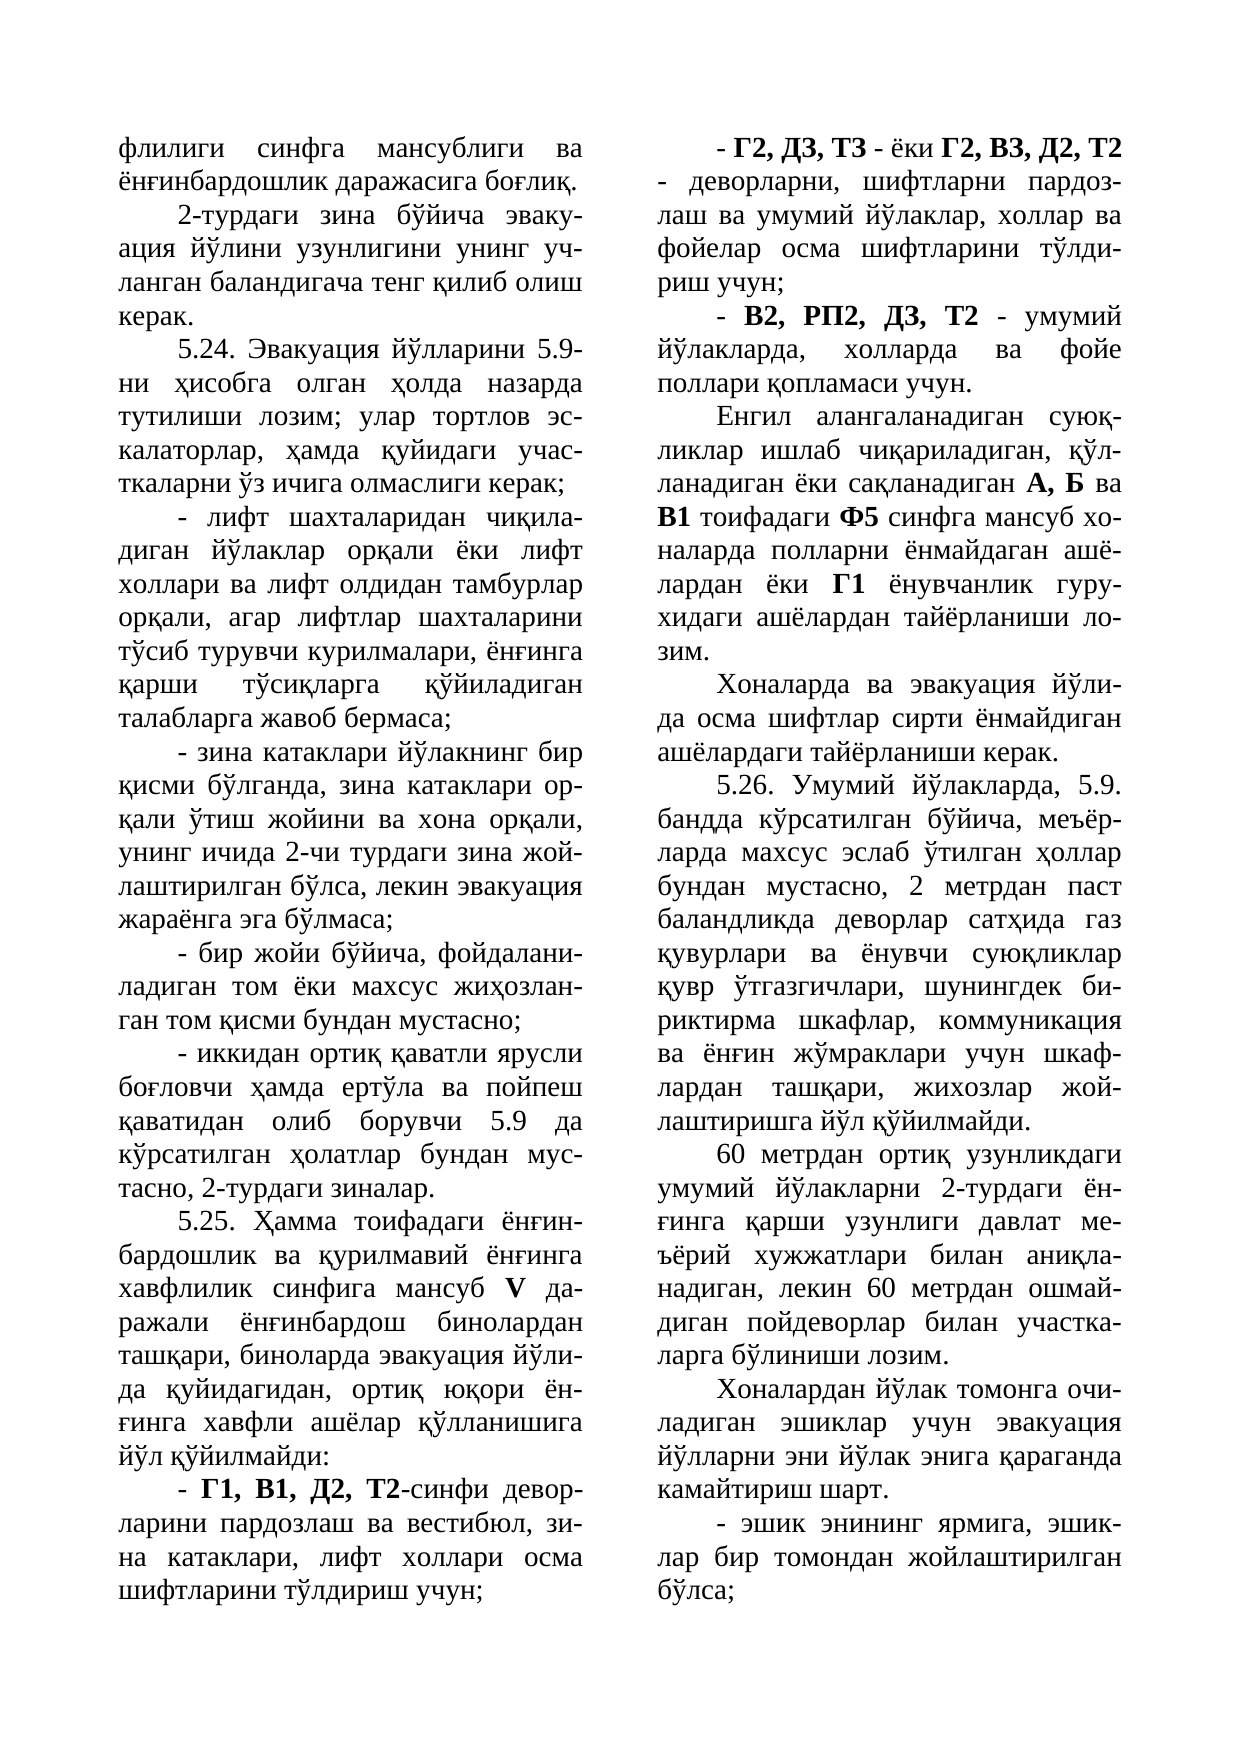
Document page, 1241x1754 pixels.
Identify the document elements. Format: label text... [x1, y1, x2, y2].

text - эшик энининг ярмига, эшик-лар бир томондан жойлаштирилган бўлса; [657, 1505, 1122, 1606]
text - В2, РП2, ДЗ, Т2 - умумий йўлакларда, холларда ва фойе поллари қопламаси учун. [657, 298, 1122, 398]
text 5.24. Эвакуация йўлларини 5.9-ни ҳисобга олган ҳолда назарда тутилиши лозим; улар тортлов эс-калаторлар, ҳамда қуйидаги учас-ткаларни ўз ичига олмаслиги керак; [118, 331, 583, 499]
text 5.25. Ҳамма тоифадаги ёнғин-бардошлик ва қурилмавий ёнғинга хавфлилик синфига мансуб V да-ражали ёнғинбардош бинолардан ташқари, биноларда эвакуация йўли-да қуйидагидан, ортиқ юқори ён-ғинга хавфли ашёлар қўлланишига йўл қўйилмайди: [118, 1203, 583, 1472]
text - иккидан ортиқ қаватли ярусли боғловчи ҳамда ертўла ва пойпеш қаватидан олиб борувчи 5.9 да кўрсатилган ҳолатлар бундан мус-тасно, 2-турдаги зиналар. [118, 1036, 583, 1203]
text Енгил алангаланадиган суюқ-ликлар ишлаб чиқариладиган, қўл-ланадиган ёки сақланадиган А, Б ва В1 тоифадаги Ф5 синфга мансуб хо-наларда полларни ёнмайдаган ашё-лардан ёки Г1 ёнувчанлик гуру-хидаги ашёлардан тайёрланиши ло-зим. [657, 398, 1122, 667]
text - бир жойи бўйича, фойдалани-ладиган том ёки махсус жиҳозлан-ган том қисми бундан мустасно; [118, 935, 583, 1036]
text Хоналардан йўлак томонга очи-ладиган эшиклар учун эвакуация йўлларни эни йўлак энига қараганда камайтириш шарт. [657, 1371, 1122, 1505]
text - Г2, ДЗ, ТЗ - ёки Г2, ВЗ, Д2, Т2 - деворларни, шифтларни пардоз-лаш ва умумий йўлаклар, холлар ва фойелар осма шифтларини тўлди-риш учун; [657, 130, 1122, 298]
text - лифт шахталаридан чиқила-диган йўлаклар орқали ёки лифт холлари ва лифт олдидан тамбурлар орқали, агар лифтлар шахталарини тўсиб турувчи курилмалари, ёнғинга қарши тўсиқларга қўйиладиган талабларга жавоб бермаса; [118, 499, 583, 734]
text 5.26. Умумий йўлакларда, 5.9. бандда кўрсатилган бўйича, меъёр-ларда махсус эслаб ўтилган ҳоллар бундан мустасно, 2 метрдан паст баландликда деворлар сатҳида газ қувурлари ва ёнувчи суюқликлар қувр ўтгазгичлари, шунингдек би-риктирма шкафлар, коммуникация ва ёнғин жўмраклари учун шкаф-лардан ташқари, жихозлар жой-лаштиришга йўл қўйилмайди. [657, 767, 1122, 1136]
text 60 метрдан ортиқ узунликдаги умумий йўлакларни 2-турдаги ён-ғинга қарши узунлиги давлат ме-ъёрий хужжатлари билан аниқла-надиган, лекин 60 метрдан ошмай-диган пойдеворлар билан участка-ларга бўлиниши лозим. [657, 1136, 1122, 1371]
text - зина катаклари йўлакнинг бир қисми бўлганда, зина катаклари ор-қали ўтиш жойини ва хона орқали, унинг ичида 2-чи турдаги зина жой-лаштирилган бўлса, лекин эвакуация жараёнга эга бўлмаса; [118, 734, 583, 935]
text Хоналарда ва эвакуация йўли-да осма шифтлар сирти ёнмайдиган ашёлардаги тайёрланиши керак. [657, 667, 1122, 767]
text - Г1, В1, Д2, Т2-синфи девор-ларини пардозлаш ва вестибюл, зи-на катаклари, лифт холлари осма шифтларини тўлдириш учун; [118, 1472, 583, 1606]
text 2-турдаги зина бўйича эваку-ация йўлини узунлигини унинг уч-ланган баландигача тенг қилиб олиш керак. [118, 197, 583, 331]
